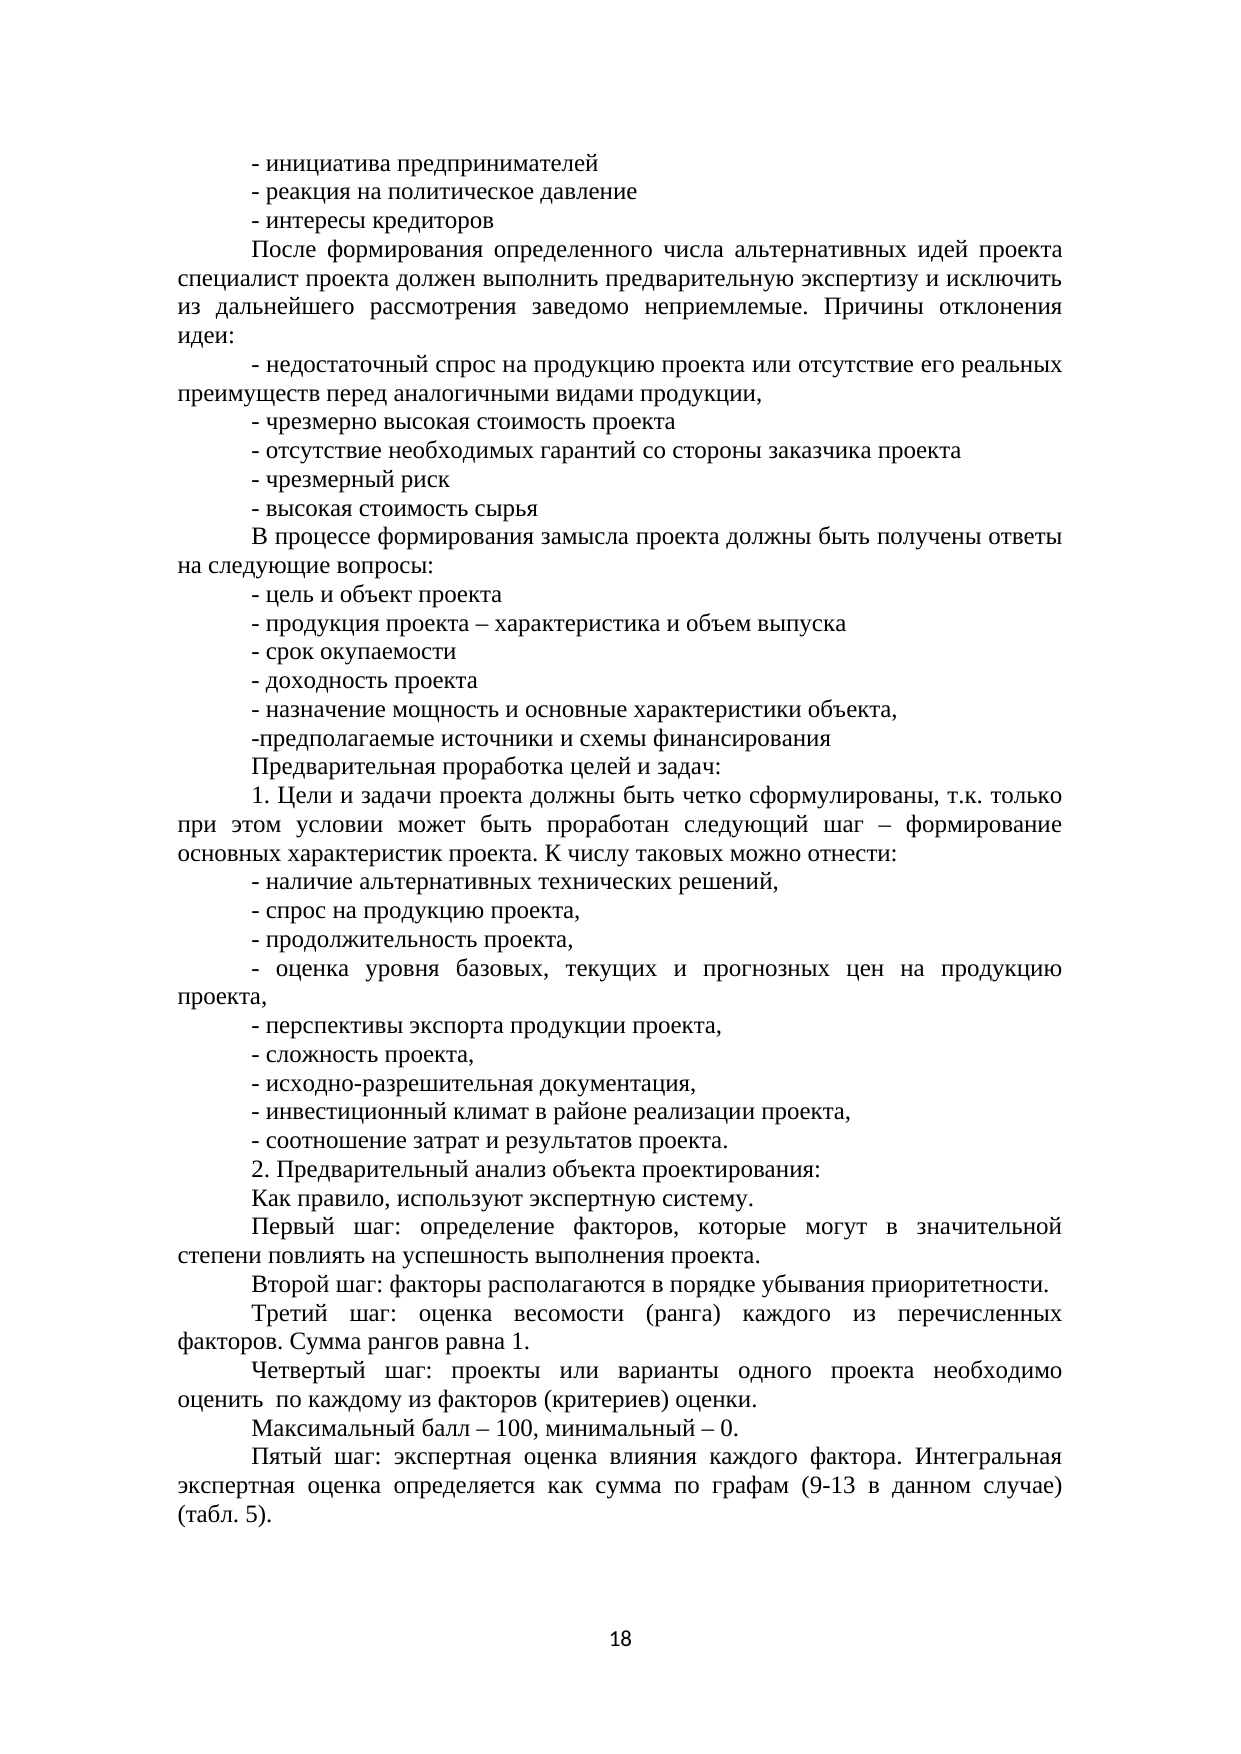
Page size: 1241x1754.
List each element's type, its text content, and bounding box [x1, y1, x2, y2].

text - перспективы экспорта продукции проекта, [177, 1010, 1063, 1039]
text - отсутствие необходимых гарантий со стороны заказчика проекта [177, 435, 1063, 464]
text - инвестиционный климат в районе реализации проекта, [177, 1096, 1063, 1125]
text - срок окупаемости [177, 636, 1063, 665]
text После формирования определенного числа альтернативных идей проекта специалист проекта должен выполнить предварительную экспертизу и исключить из дальнейшего рассмотрения заведомо неприемлемые. Причины отклонения идеи: [177, 234, 1063, 349]
text - цель и объект проекта [177, 579, 1063, 608]
text - реакция на политическое давление [177, 176, 1063, 205]
text - чрезмерный риск [177, 464, 1063, 493]
text - наличие альтернативных технических решений, [177, 866, 1063, 895]
text - доходность проекта [177, 665, 1063, 694]
text - сложность проекта, [177, 1039, 1063, 1068]
text - продукция проекта – характеристика и объем выпуска [177, 608, 1063, 636]
text - высокая стоимость сырья [177, 493, 1063, 521]
text - спрос на продукцию проекта, [177, 895, 1063, 924]
text Максимальный балл – 100, минимальный – 0. [177, 1413, 1063, 1441]
text - интересы кредиторов [177, 205, 1063, 234]
text - назначение мощность и основные характеристики объекта, [177, 694, 1063, 723]
text - соотношение затрат и результатов проекта. [177, 1125, 1063, 1154]
text Пятый шаг: экспертная оценка влияния каждого фактора. Интегральная экспертная оценка определяется как сумма по графам (9-13 в данном случае) (табл. 5). [177, 1441, 1063, 1528]
text - недостаточный спрос на продукцию проекта или отсутствие его реальных преимуществ перед аналогичными видами продукции, [177, 349, 1063, 406]
text Четвертый шаг: проекты или варианты одного проекта необходимо оценить по каждому из факторов (критериев) оценки. [177, 1355, 1063, 1413]
text В процессе формирования замысла проекта должны быть получены ответы на следующие вопросы: [177, 521, 1063, 579]
text Как правило, используют экспертную систему. [177, 1183, 1063, 1211]
text Второй шаг: факторы располагаются в порядке убывания приоритетности. [177, 1269, 1063, 1298]
text 2. Предварительный анализ объекта проектирования: [177, 1154, 1063, 1183]
text -предполагаемые источники и схемы финансирования [177, 723, 1063, 751]
text - оценка уровня базовых, текущих и прогнозных цен на продукцию проекта, [177, 953, 1063, 1010]
text Третий шаг: оценка весомости (ранга) каждого из перечисленных факторов. Сумма рангов равна 1. [177, 1298, 1063, 1355]
text Предварительная проработка целей и задач: [177, 751, 1063, 780]
text - чрезмерно высокая стоимость проекта [177, 406, 1063, 435]
text Первый шаг: определение факторов, которые могут в значительной степени повлиять на успешность выполнения проекта. [177, 1211, 1063, 1269]
text - инициатива предпринимателей [177, 148, 1063, 176]
text - исходно-разрешительная документация, [177, 1068, 1063, 1096]
text 1. Цели и задачи проекта должны быть четко сформулированы, т.к. только при этом условии может быть проработан следующий шаг – формирование основных характеристик проекта. К числу таковых можно отнести: [177, 780, 1063, 866]
text - продолжительность проекта, [177, 924, 1063, 953]
